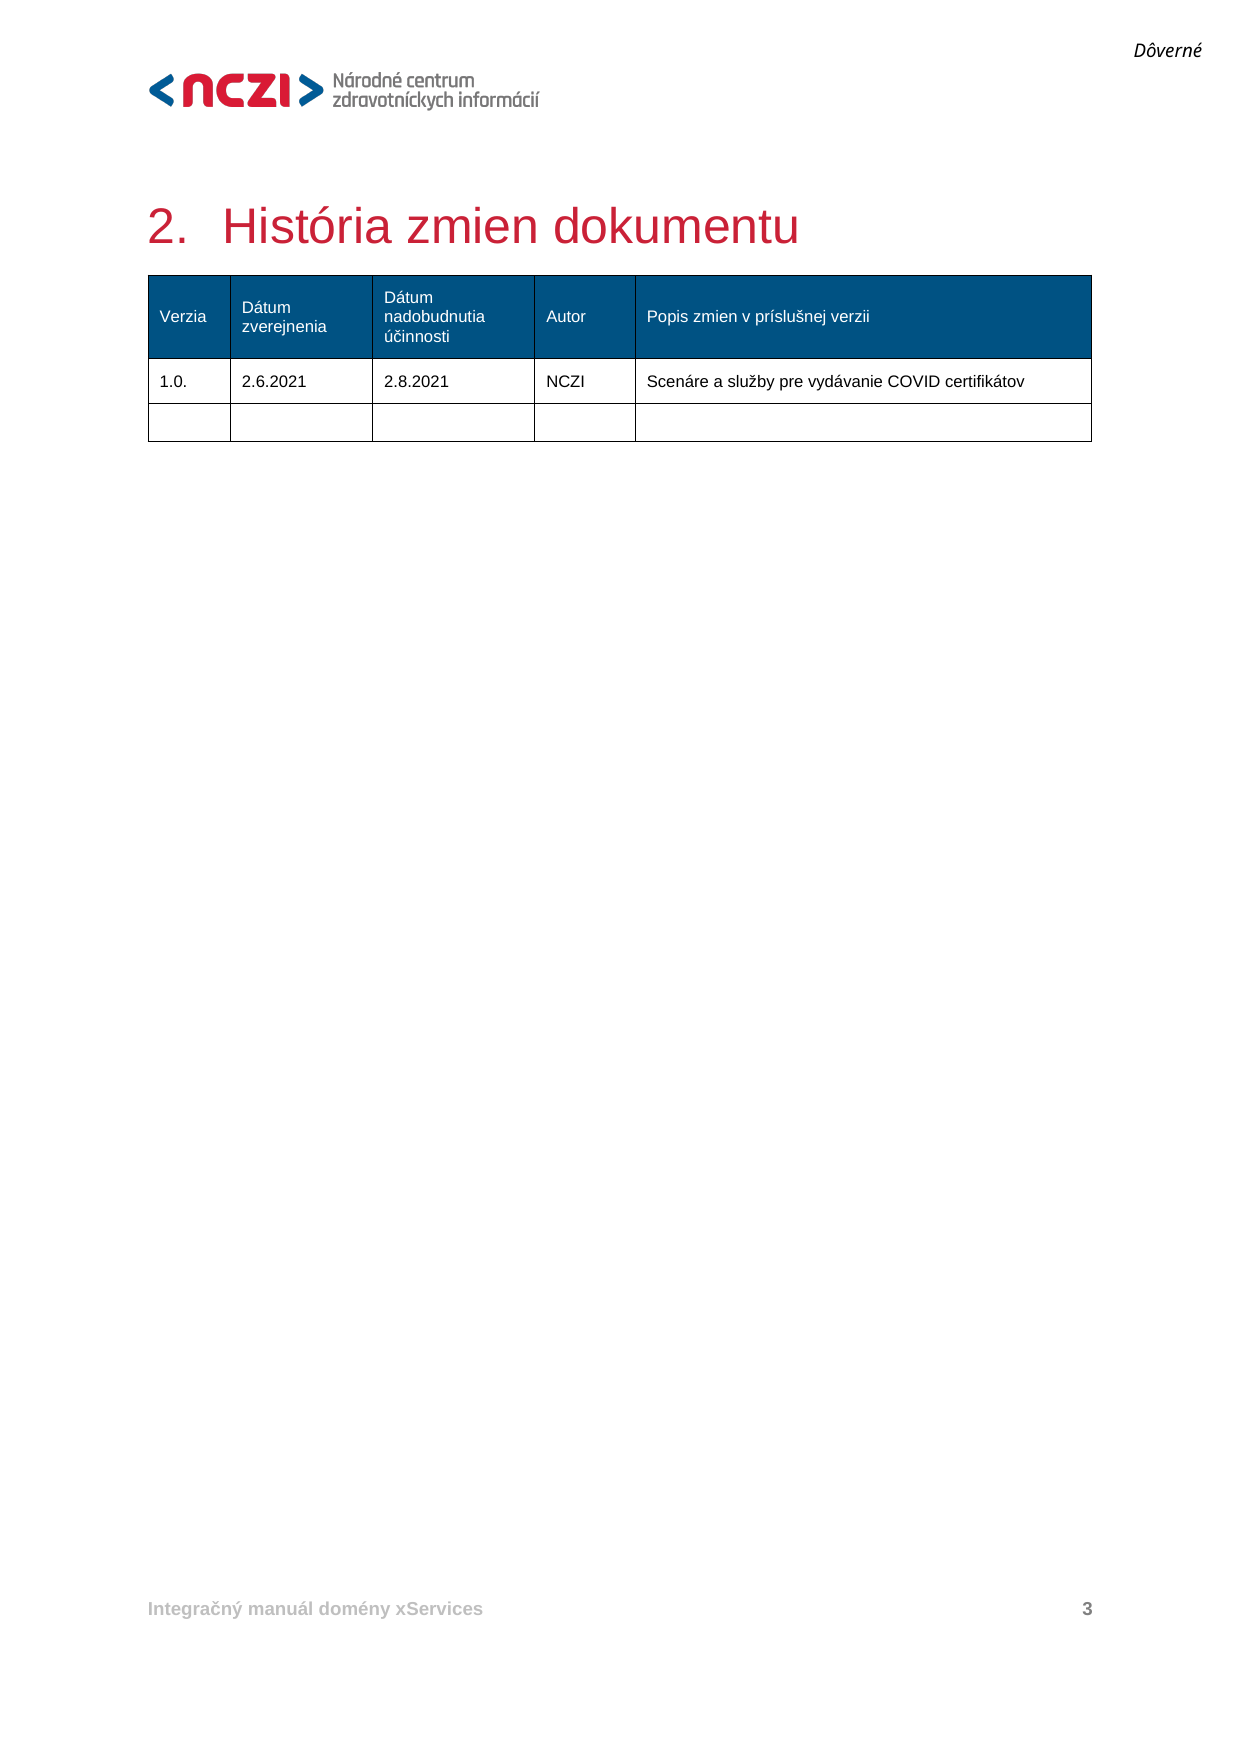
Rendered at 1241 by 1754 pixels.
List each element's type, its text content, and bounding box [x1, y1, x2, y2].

table_cell 2.6.2021 [231, 359, 372, 403]
table_header Autor [535, 276, 635, 358]
table_cell NCZI [535, 359, 635, 403]
table_header Popis zmien v príslušnej verzii [636, 276, 1091, 358]
table_header Dátum nadobudnutia účinnosti [373, 276, 534, 358]
table_cell [231, 404, 372, 441]
table_cell Scenáre a služby pre vydávanie COVID certifikátov [636, 359, 1091, 403]
picture [137, 58, 552, 124]
table_cell [636, 404, 1091, 441]
table_cell [149, 404, 230, 441]
table_cell 2.8.2021 [373, 359, 534, 403]
table_cell [373, 404, 534, 441]
table_cell 1.0. [149, 359, 230, 403]
subtitle História zmien dokumentu [148, 196, 1093, 253]
table_cell [535, 404, 635, 441]
table_header Dátum zverejnenia [231, 276, 372, 358]
table_header Verzia [149, 276, 230, 358]
